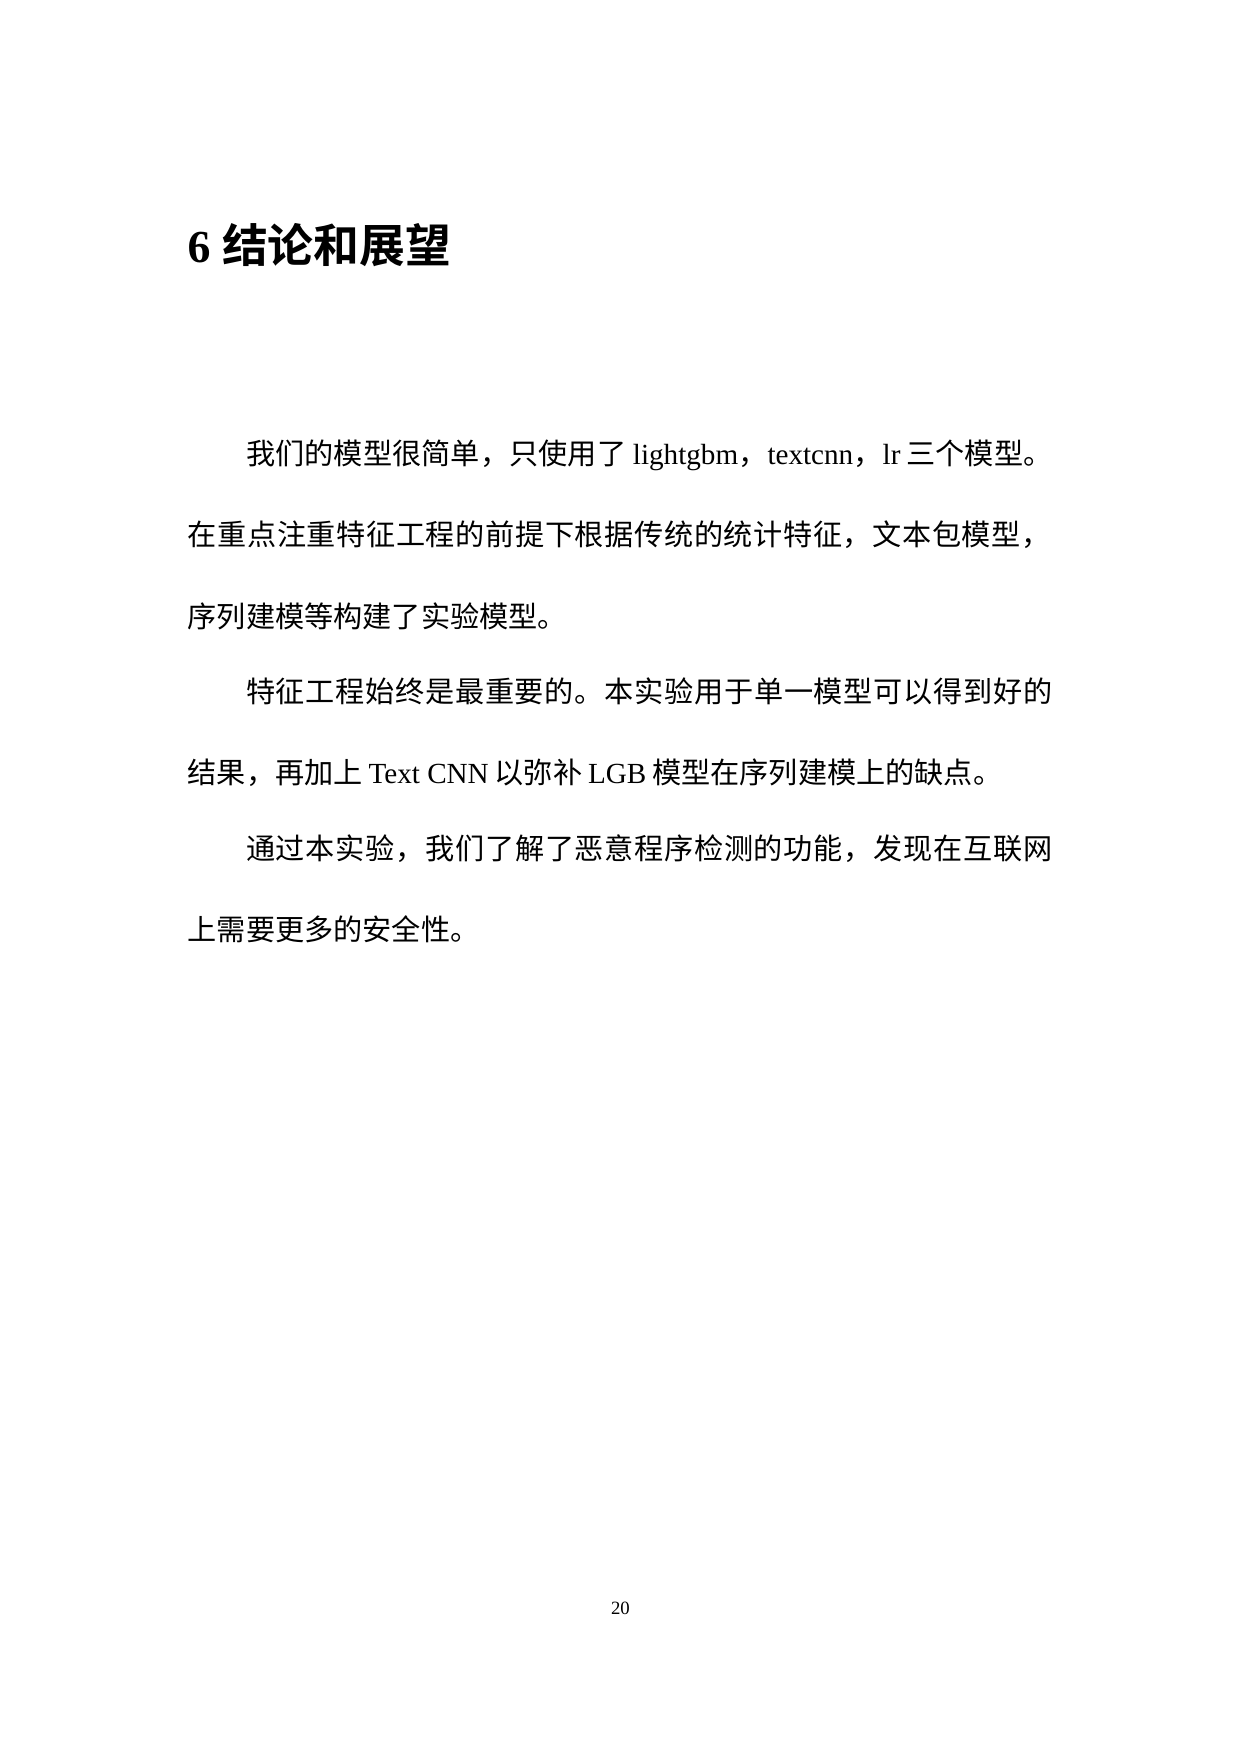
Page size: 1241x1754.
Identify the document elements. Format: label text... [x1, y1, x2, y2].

subtitle 6 结论和展望 [187, 194, 1053, 291]
text 通过本实验，我们了解了恶意程序检测的功能，发现在互联网上需要更多的安全性。 [187, 814, 1053, 960]
text 我们的模型很简单，只使用了lightgbm，textcnn，lr三个模型。在重点注重特征工程的前提下根据传统的统计特征，文本包模型，序列建模等构建了实验模型。 [187, 419, 1053, 647]
text 特征工程始终是最重要的。本实验用于单一模型可以得到好的结果，再加上Text CNN以弥补LGB模型在序列建模上的缺点。 [187, 657, 1053, 803]
